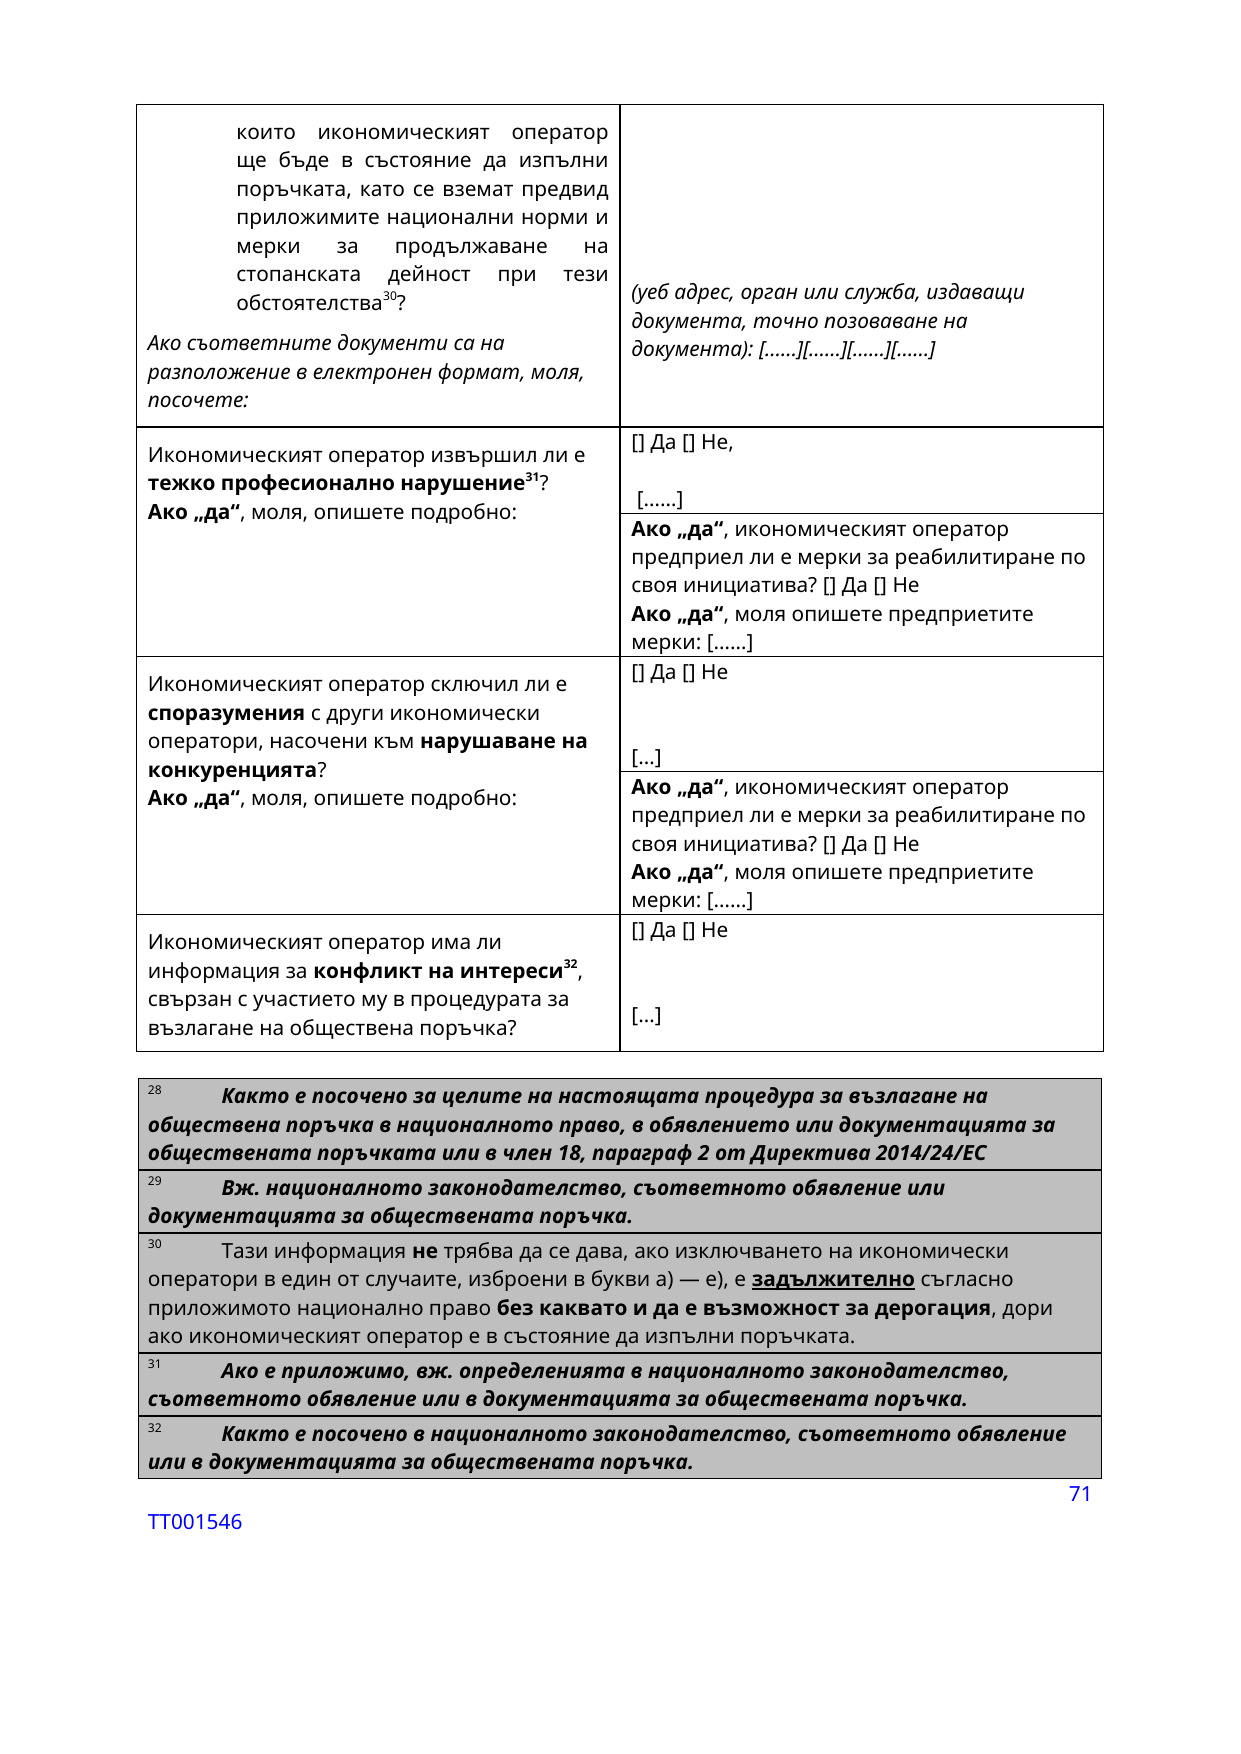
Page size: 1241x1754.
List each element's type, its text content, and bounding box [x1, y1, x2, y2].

table_cell [] Да [] Не, [……] [621, 428, 1103, 513]
table_cell Икономическият оператор има ли информация за конфликт на интереси, свързан с участието му в процедурата за възлагане на обществена поръчка? Ако „да“, моля, опишете подробно: [137, 915, 619, 1051]
table_cell [] Да [] Не […] [621, 657, 1103, 771]
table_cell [621, 105, 1103, 426]
table_cell [] Да [] Не […] [621, 915, 1103, 1051]
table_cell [137, 105, 619, 426]
table_cell Икономическият оператор сключил ли е споразумения с други икономически оператори, насочени към нарушаване на конкуренцията? Ако „да“, моля, опишете подробно: [137, 657, 619, 914]
table_cell Ако „да“, икономическият оператор предприел ли е мерки за реабилитиране по своя инициатива? [] Да [] Не Ако „да“, моля опишете предприетите мерки: [……] [621, 514, 1103, 656]
table_cell Ако „да“, икономическият оператор предприел ли е мерки за реабилитиране по своя инициатива? [] Да [] Не Ако „да“, моля опишете предприетите мерки: [……] [621, 772, 1103, 914]
table_cell Икономическият оператор извършил ли е тежко професионално нарушение? Ако „да“, моля, опишете подробно: [137, 428, 619, 656]
